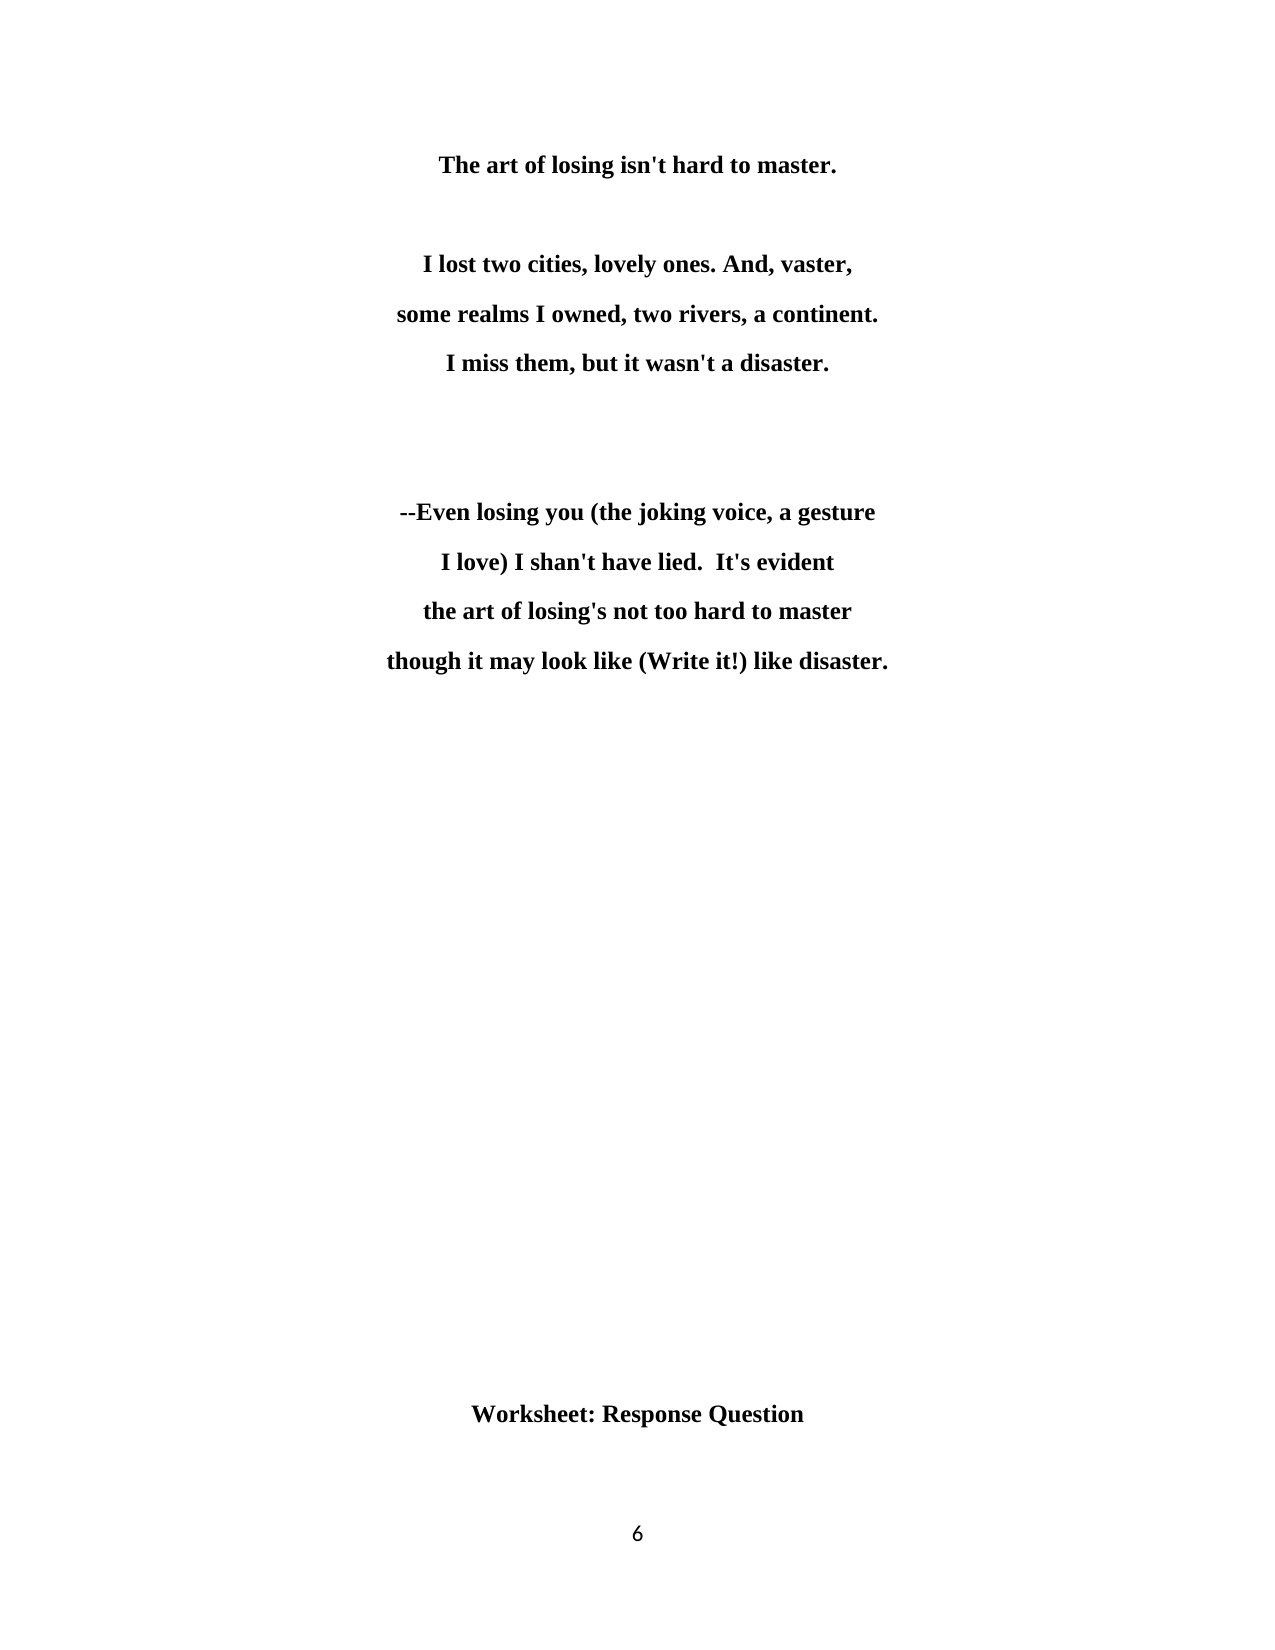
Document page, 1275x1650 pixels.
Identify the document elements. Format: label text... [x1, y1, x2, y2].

text I love) I shan't have lied. It's evident [150, 547, 1125, 575]
text though it may look like (Write it!) like disaster. [150, 646, 1125, 674]
text The art of losing isn't hard to master. [150, 150, 1125, 179]
text Worksheet: Response Question [150, 1399, 1125, 1428]
text I miss them, but it wasn't a disaster. [150, 348, 1125, 377]
text --Even losing you (the joking voice, a gesture [150, 497, 1125, 526]
text some realms I owned, two rivers, a continent. [150, 299, 1125, 327]
text the art of losing's not too hard to master [150, 596, 1125, 625]
text I lost two cities, lovely ones. And, vaster, [150, 249, 1125, 278]
